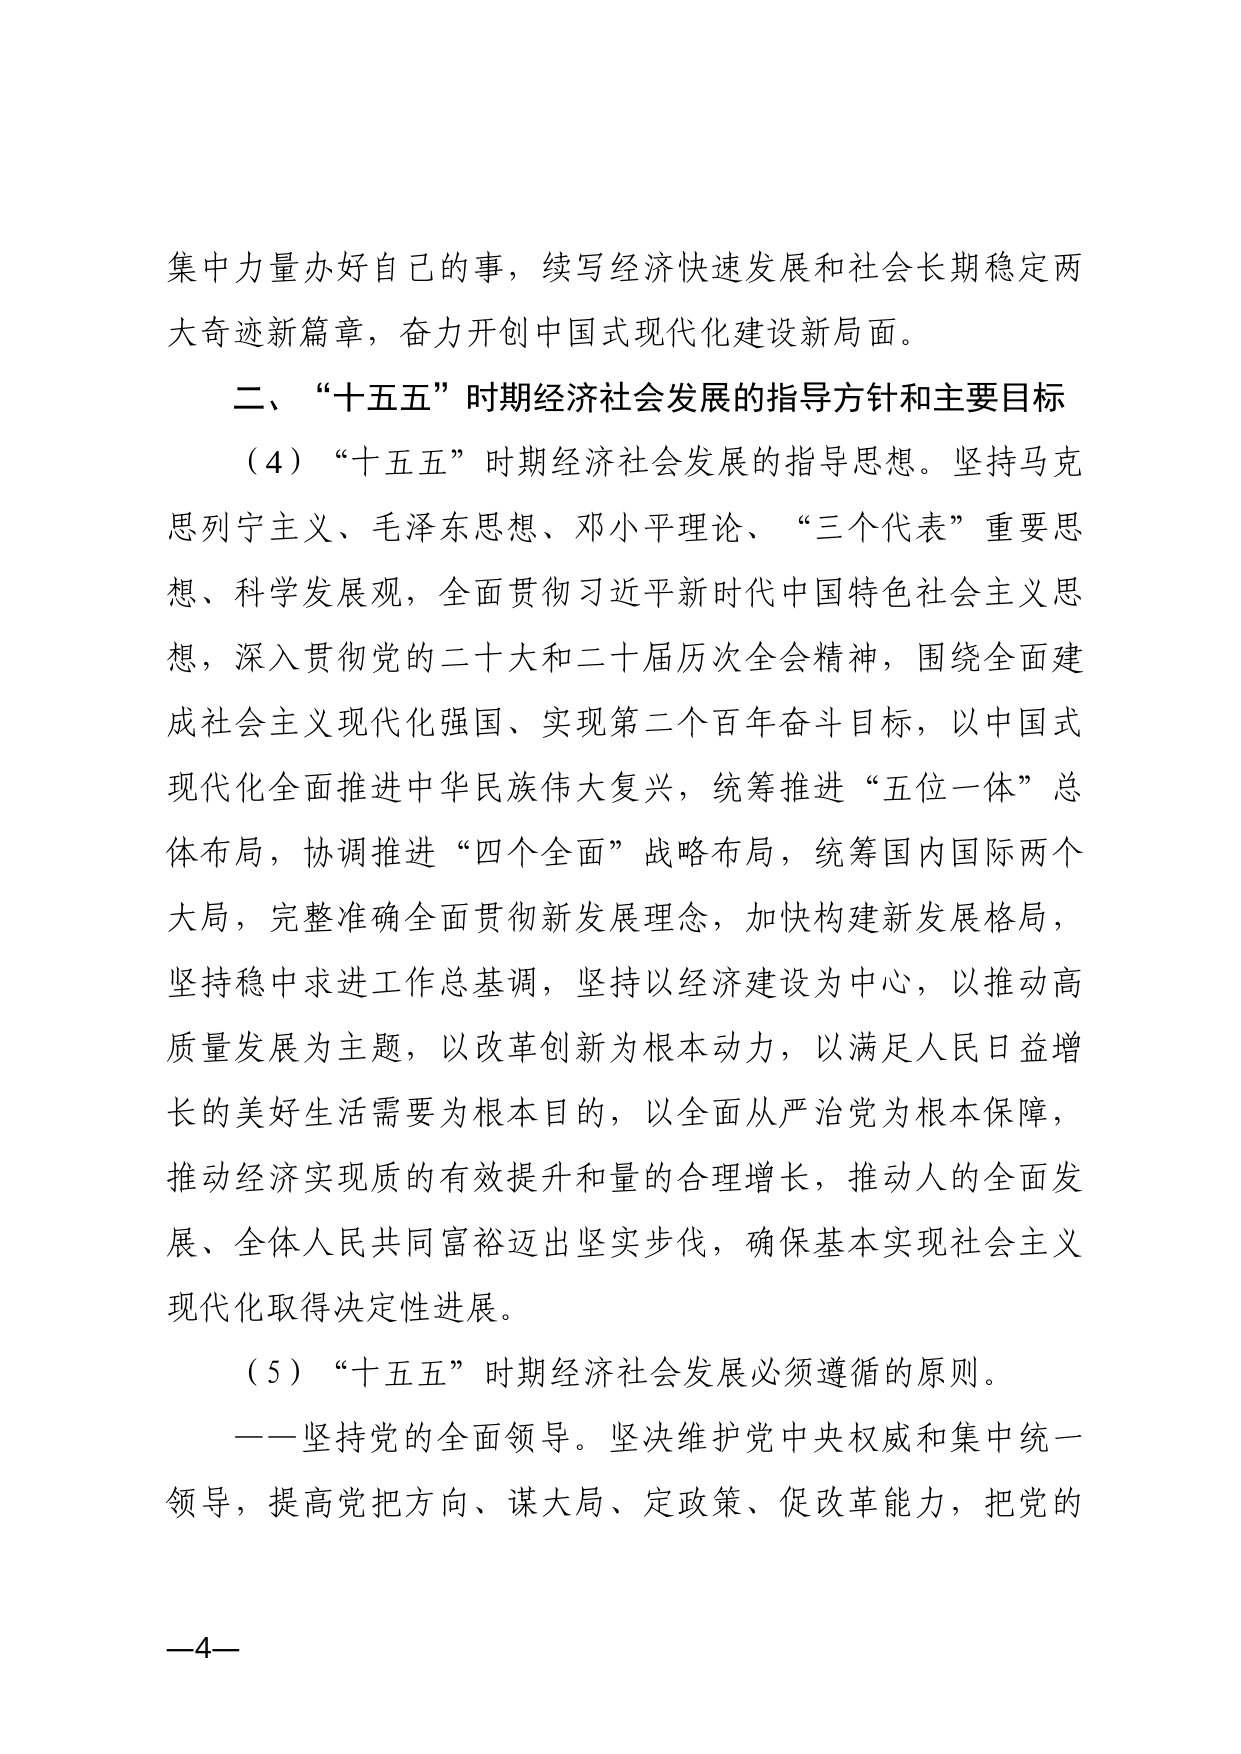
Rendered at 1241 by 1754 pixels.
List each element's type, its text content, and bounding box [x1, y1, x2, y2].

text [165, 233, 1087, 363]
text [165, 1403, 1087, 1533]
text 二、“十五五”时期经济社会发展的指导方针和主要目标 [165, 363, 1087, 428]
text （4）“十五五”时期经济社会发展的指导思想。坚持马克思列宁主义、毛泽东思想、邓小平理论、“三个代表”重要思想、科学发展观，全面贯彻习近平新时代中国特色社会主义思想，深入贯彻党的二十大和二十届历次全会精神，围绕全面建成社会主义现代化强国、实现第二个百年奋斗目标，以中国式现代化全面推进中华民族伟大复兴，统筹推进“五位一体”总体布局，协调推进“四个全面”战略布局，统筹国内国际两个大局，完整准确全面贯彻新发展理念，加快构建新发展格局，坚持稳中求进工作总基调，坚持以经济建设为中心，以推动高质量发展为主题，以改革创新为根本动力，以满足人民日益增长的美好生活需要为根本目的，以全面从严治党为根本保障，推动经济实现质的有效提升和量的合理增长，推动人的全面发展、全体人民共同富裕迈出坚实步伐，确保基本实现社会主义现代化取得决定性进展。 [165, 428, 1087, 1338]
text （5）“十五五”时期经济社会发展必须遵循的原则。 [165, 1338, 1087, 1403]
